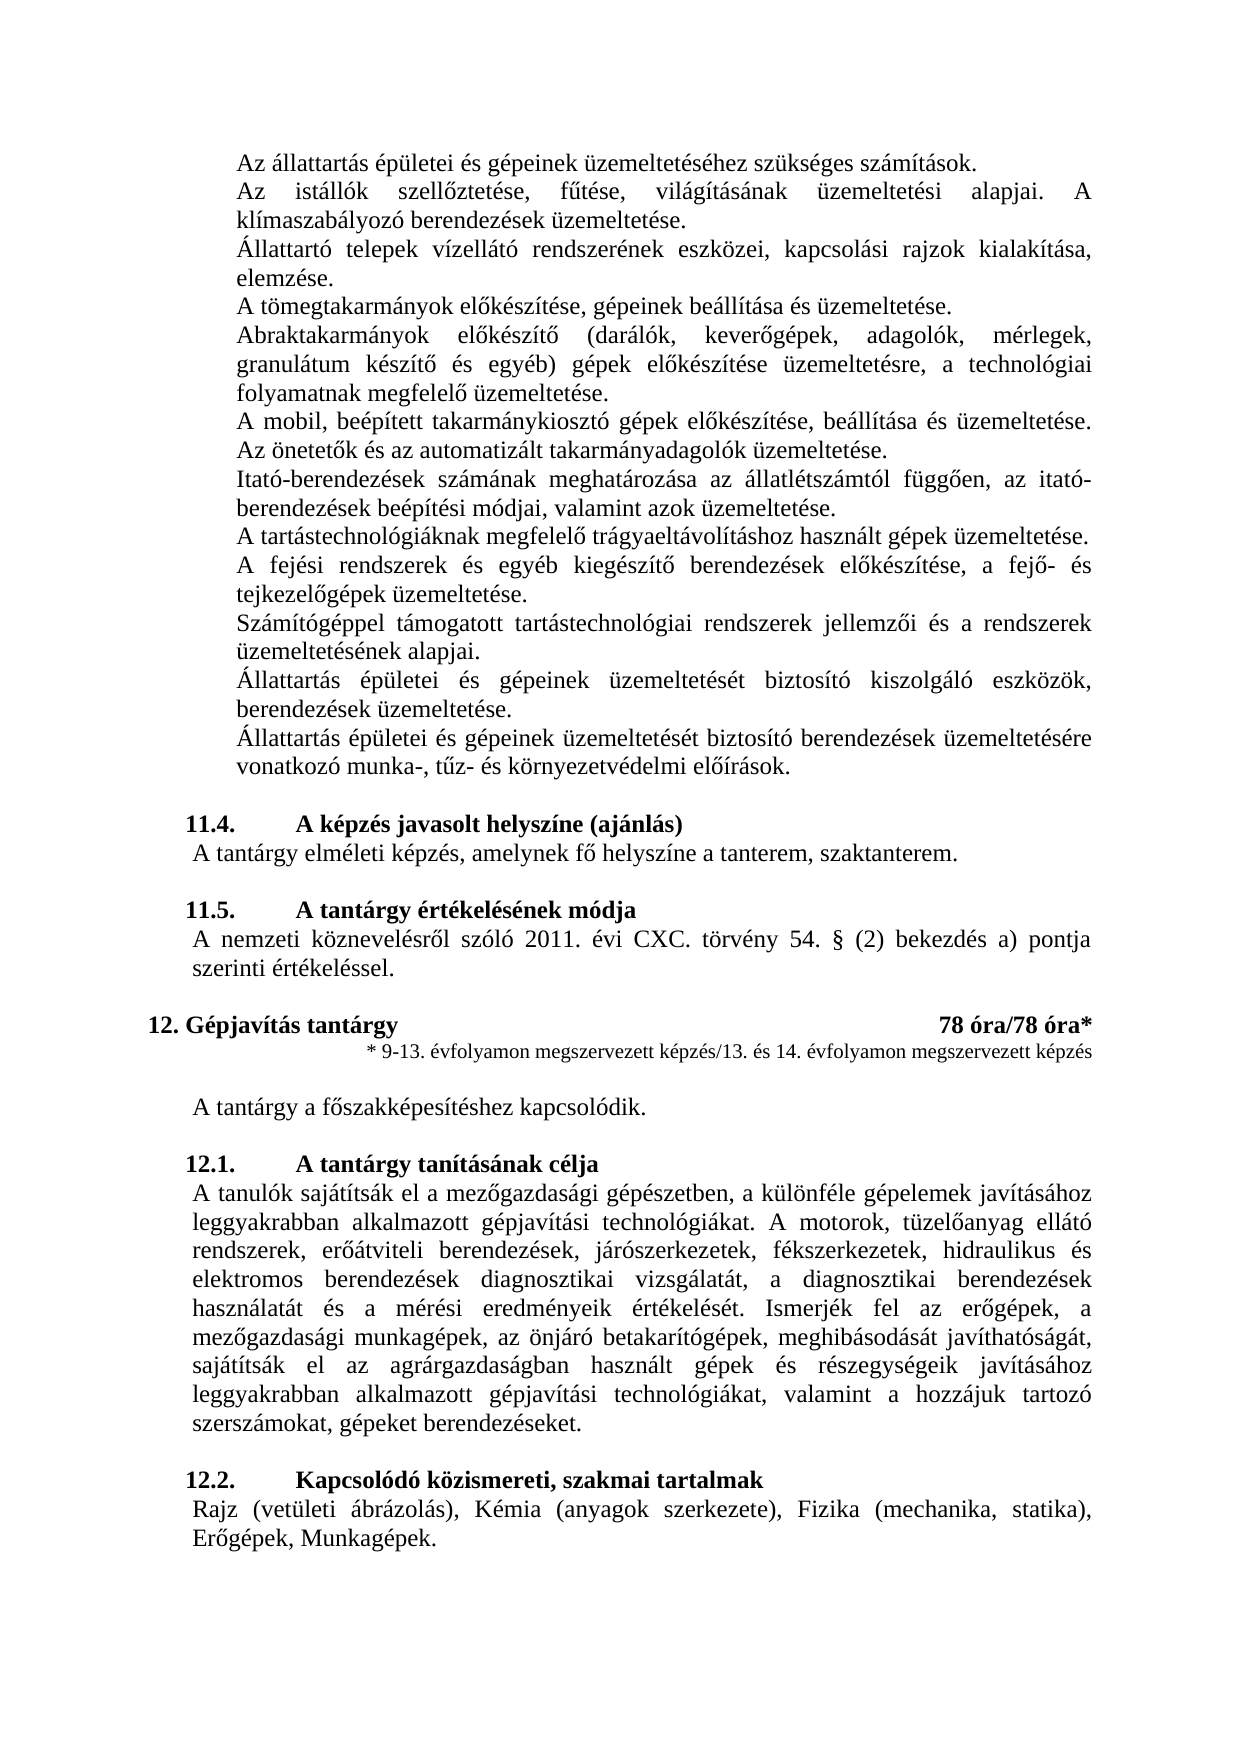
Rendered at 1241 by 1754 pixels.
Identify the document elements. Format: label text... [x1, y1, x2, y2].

text A tantárgy elméleti képzés, amelynek fő helyszíne a tanterem, szaktanterem. [192, 838, 1093, 866]
text Állattartás épületei és gépeinek üzemeltetését biztosító kiszolgáló eszközök, berendezések üzemeltetése. [236, 665, 1093, 723]
text A tantárgy a főszakképesítéshez kapcsolódik. [192, 1092, 1093, 1120]
text A tömegtakarmányok előkészítése, gépeinek beállítása és üzemeltetése. [236, 291, 1093, 320]
text Az istállók szellőztetése, fűtése, világításának üzemeltetési alapjai. A klímaszabályozó berendezések üzemeltetése. [236, 176, 1093, 234]
text Az állattartás épületei és gépeinek üzemeltetéséhez szükséges számítások. [236, 148, 1093, 176]
text Számítógéppel támogatott tartástechnológiai rendszerek jellemzői és a rendszerek üzemeltetésének alapjai. [236, 608, 1093, 665]
list A tantárgy tanításának célja [185, 1149, 1093, 1178]
text Rajz (vetületi ábrázolás), Kémia (anyagok szerkezete), Fizika (mechanika, statika), Erőgépek, Munkagépek. [192, 1494, 1093, 1552]
text Abraktakarmányok előkészítő (darálók, keverőgépek, adagolók, mérlegek, granulátum készítő és egyéb) gépek előkészítése üzemeltetésre, a technológiai folyamatnak megfelelő üzemeltetése. [236, 320, 1093, 406]
text A tartástechnológiáknak megfelelő trágyaeltávolításhoz használt gépek üzemeltetése. [236, 521, 1093, 550]
list A tantárgy értékelésének módja [185, 895, 1093, 924]
text Itató-berendezések számának meghatározása az állatlétszámtól függően, az itató-berendezések beépítési módjai, valamint azok üzemeltetése. [236, 464, 1093, 521]
text Állattartó telepek vízellátó rendszerének eszközei, kapcsolási rajzok kialakítása, elemzése. [236, 234, 1093, 291]
text A mobil, beépített takarmánykiosztó gépek előkészítése, beállítása és üzemeltetése. Az önetetők és az automatizált takarmányadagolók üzemeltetése. [236, 406, 1093, 464]
list A képzés javasolt helyszíne (ajánlás) [185, 809, 1093, 838]
list Gépjavítás tantárgy 78 óra/78 óra* [148, 1010, 1093, 1039]
text Állattartás épületei és gépeinek üzemeltetését biztosító berendezések üzemeltetésére vonatkozó munka-, tűz- és környezetvédelmi előírások. [236, 723, 1093, 780]
text * 9-13. évfolyamon megszervezett képzés/13. és 14. évfolyamon megszervezett képzés [148, 1039, 1093, 1063]
text A tanulók sajátítsák el a mezőgazdasági gépészetben, a különféle gépelemek javításához leggyakrabban alkalmazott gépjavítási technológiákat. A motorok, tüzelőanyag ellátó rendszerek, erőátviteli berendezések, járószerkezetek, fékszerkezetek, hidraulikus és elektromos berendezések diagnosztikai vizsgálatát, a diagnosztikai berendezések használatát és a mérési eredményeik értékelését. Ismerjék fel az erőgépek, a mezőgazdasági munkagépek, az önjáró betakarítógépek, meghibásodását javíthatóságát, sajátítsák el az agrárgazdaságban használt gépek és részegységeik javításához leggyakrabban alkalmazott gépjavítási technológiákat, valamint a hozzájuk tartozó szerszámokat, gépeket berendezéseket. [192, 1178, 1093, 1437]
text A fejési rendszerek és egyéb kiegészítő berendezések előkészítése, a fejő- és tejkezelőgépek üzemeltetése. [236, 550, 1093, 608]
list Kapcsolódó közismereti, szakmai tartalmak [185, 1465, 1093, 1494]
text A nemzeti köznevelésről szóló 2011. évi CXC. törvény 54. § (2) bekezdés a) pontja szerinti értékeléssel. [192, 924, 1093, 981]
